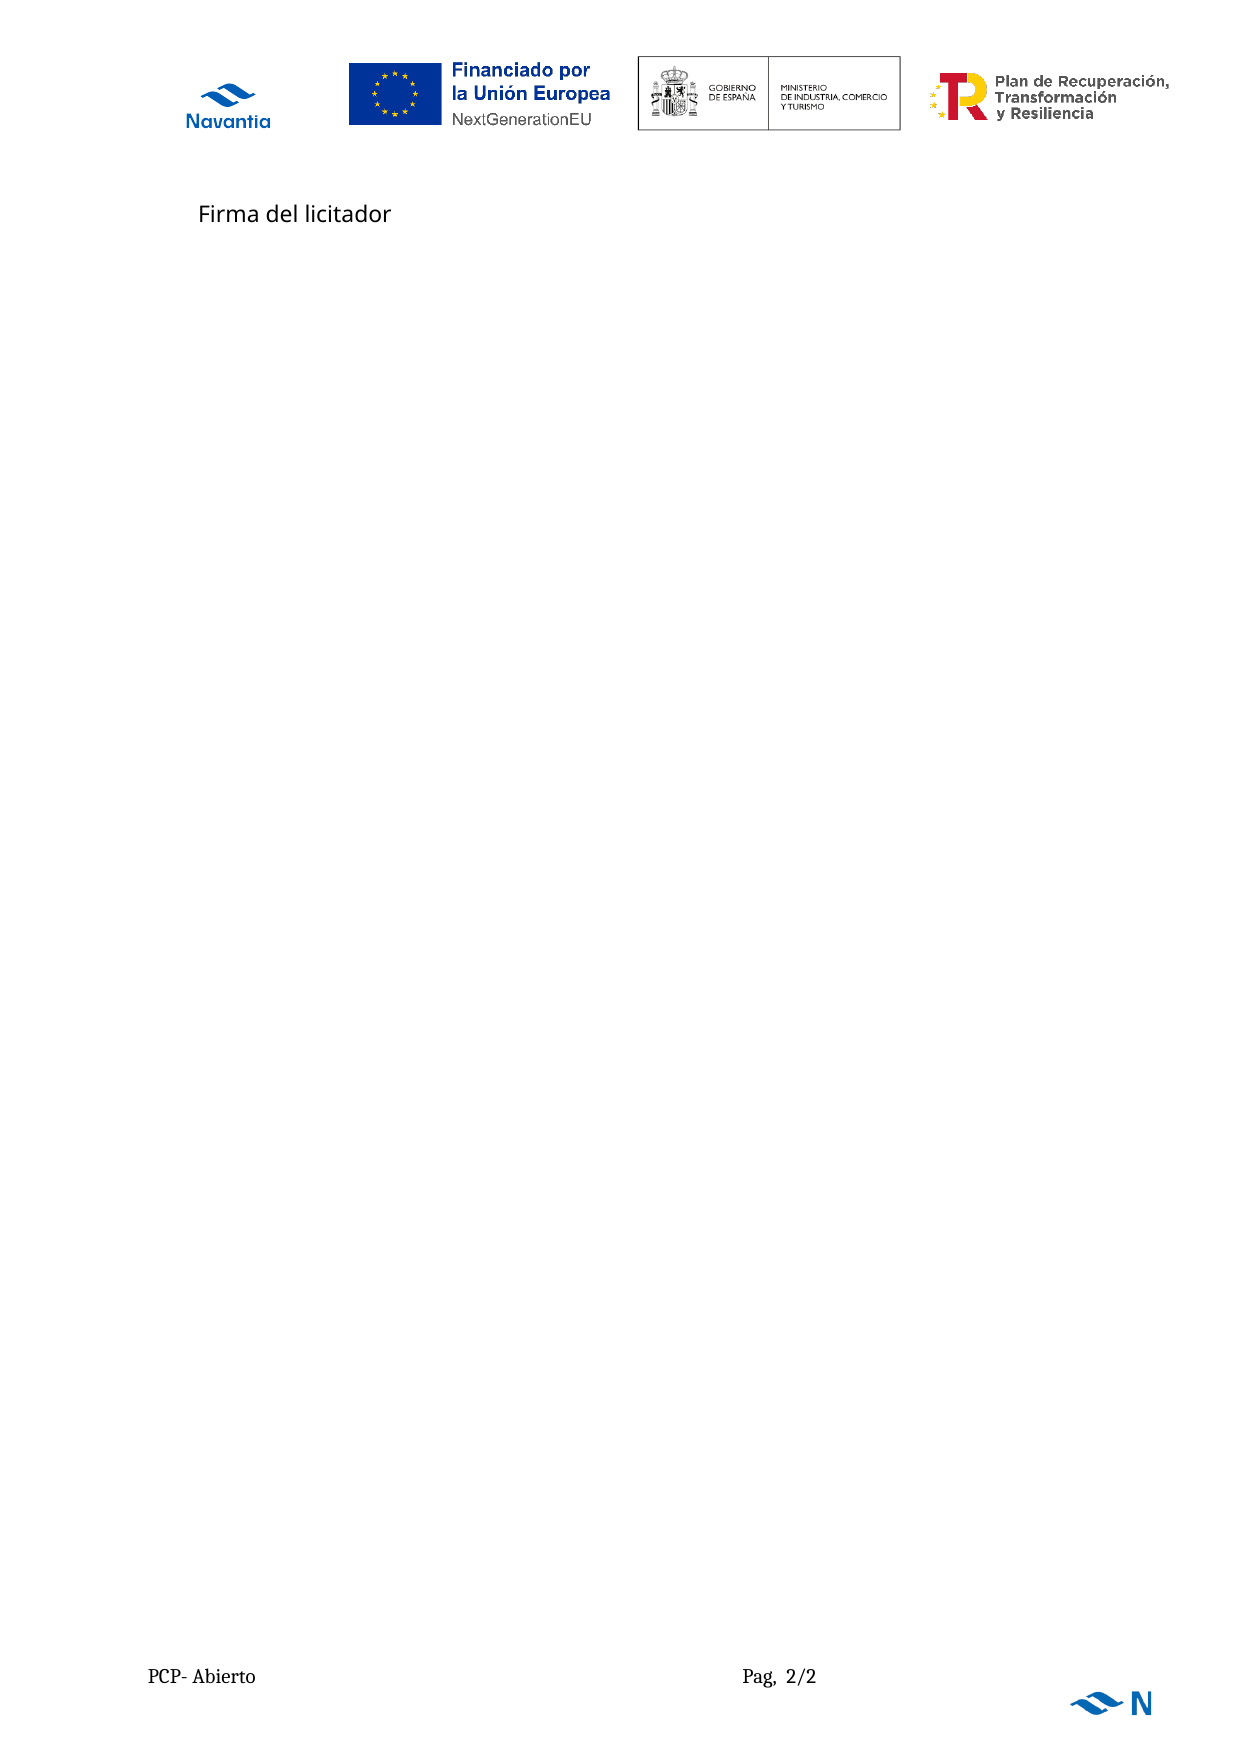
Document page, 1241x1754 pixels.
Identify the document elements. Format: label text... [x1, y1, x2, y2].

picture [918, 62, 1180, 134]
picture [1067, 1681, 1152, 1716]
picture [343, 57, 620, 130]
picture [147, 44, 309, 167]
picture [636, 55, 902, 131]
text Firma del licitador [198, 198, 1152, 229]
